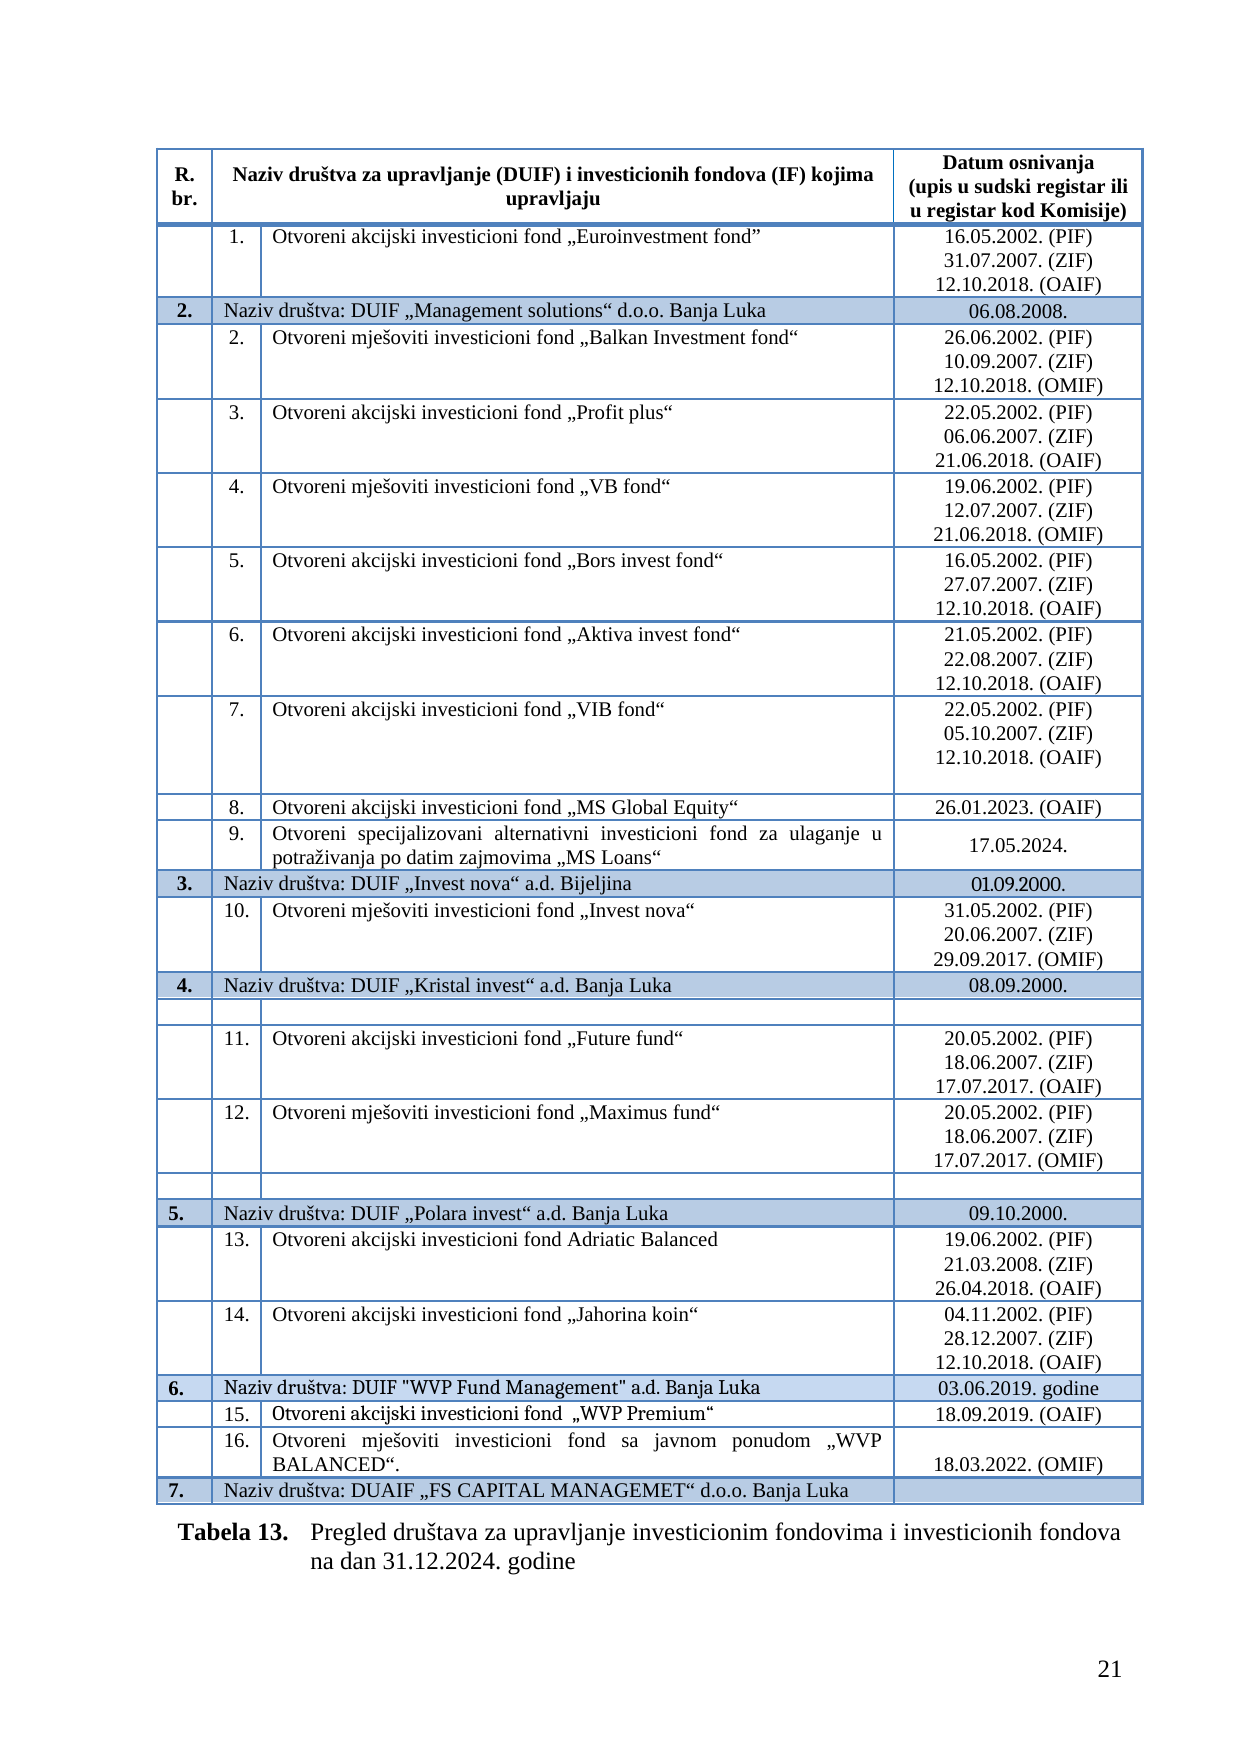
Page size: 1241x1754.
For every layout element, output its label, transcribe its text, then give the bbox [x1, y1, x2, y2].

table_cell 17.05.2024. [895, 821, 1141, 869]
table_cell 20.05.2002. (PIF) 18.06.2007. (ZIF) 17.07.2017. (OMIF) [895, 1100, 1141, 1172]
table_cell [158, 1100, 211, 1172]
table_cell 4. [158, 973, 211, 997]
table_cell 06.08.2008. [895, 298, 1141, 323]
table_cell 01.09.2000. [895, 871, 1141, 896]
table_cell 9. [213, 821, 260, 869]
table_cell 08.09.2000. [895, 973, 1141, 997]
table_cell 18.09.2019. (OAIF) [895, 1402, 1141, 1426]
table_cell Otvoreni akcijski investicioni fond „Profit plus“ [262, 400, 893, 472]
table_cell 7. [158, 1479, 211, 1502]
table_cell [213, 1174, 260, 1198]
table_cell [213, 1000, 260, 1024]
table_cell 26.01.2023. (OAIF) [895, 795, 1141, 819]
table_cell Otvoreni mješoviti investicioni fond „Maximus fund“ [262, 1100, 893, 1172]
table_cell [158, 325, 211, 397]
table_cell Otvoreni akcijski investicioni fond „Future fund“ [262, 1026, 893, 1098]
table_header R. br. [158, 150, 211, 222]
table_cell Otvoreni akcijski investicioni fond „Euroinvestment fond” [262, 227, 893, 296]
table_cell 09.10.2000. [895, 1200, 1141, 1225]
table_cell 04.11.2002. (PIF) 28.12.2007. (ZIF) 12.10.2018. (OAIF) [895, 1302, 1141, 1374]
table_cell Otvoreni mješoviti investicioni fond sa javnom ponudom „WVP BALANCED“. [262, 1428, 893, 1476]
table_cell 6. [158, 1376, 211, 1400]
table_cell [158, 400, 211, 472]
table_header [213, 150, 893, 222]
table_cell 11. [213, 1026, 260, 1098]
table_cell [158, 898, 211, 971]
table_cell Otvoreni akcijski investicioni fond „Jahorina koin“ [262, 1302, 893, 1374]
table_cell [158, 227, 211, 296]
table_cell [158, 821, 211, 869]
table_cell [895, 1479, 1141, 1502]
table_cell [262, 1174, 893, 1198]
table_cell 3. [158, 871, 211, 896]
table_cell 19.06.2002. (PIF) 21.03.2008. (ZIF) 26.04.2018. (OAIF) [895, 1228, 1141, 1299]
table_cell 19.06.2002. (PIF) 12.07.2007. (ZIF) 21.06.2018. (OMIF) [895, 474, 1141, 546]
table_cell 22.05.2002. (PIF) 06.06.2007. (ZIF) 21.06.2018. (OAIF) [895, 400, 1141, 472]
table_cell 1. [213, 227, 260, 296]
table_cell Otvoreni mješoviti investicioni fond „Invest nova“ [262, 898, 893, 971]
table_cell 16.05.2002. (PIF) 31.07.2007. (ZIF) 12.10.2018. (OAIF) [895, 227, 1141, 296]
table_cell [158, 1026, 211, 1098]
table_cell 31.05.2002. (PIF) 20.06.2007. (ZIF) 29.09.2017. (OMIF) [895, 898, 1141, 971]
table_cell Naziv društva: DUIF „Management solutions“ d.o.o. Banja Luka [213, 298, 893, 323]
table_cell Otvoreni mješoviti investicioni fond „VB fond“ [262, 474, 893, 546]
table_cell Naziv društva: DUIF "WVP Fund Management" a.d. Banja Luka [213, 1376, 893, 1400]
table_cell 2. [158, 298, 211, 323]
table_cell Naziv društva: DUAIF „FS CAPITAL MANAGEMET“ d.o.o. Banja Luka [213, 1479, 893, 1502]
table_cell 16.05.2002. (PIF) 27.07.2007. (ZIF) 12.10.2018. (OAIF) [895, 548, 1141, 620]
table_cell 26.06.2002. (PIF) 10.09.2007. (ZIF) 12.10.2018. (OMIF) [895, 325, 1141, 397]
table_cell Naziv društva: DUIF „Polara invest“ a.d. Banja Luka [213, 1200, 893, 1225]
table_cell [262, 1000, 893, 1024]
table_cell [158, 1228, 211, 1299]
table_cell 3. [213, 400, 260, 472]
table_cell Otvoreni akcijski investicioni fond Adriatic Balanced [262, 1228, 893, 1299]
table_cell 2. [213, 325, 260, 397]
table_cell 21.05.2002. (PIF) 22.08.2007. (ZIF) 12.10.2018. (OAIF) [895, 623, 1141, 694]
table_cell [158, 1302, 211, 1374]
table_cell 18.03.2022. (OMIF) [895, 1428, 1141, 1476]
table_cell 14. [213, 1302, 260, 1374]
table_cell Otvoreni akcijski investicioni fond „MS Global Equity“ [262, 795, 893, 819]
table_cell 4. [213, 474, 260, 546]
table_cell Naziv društva: DUIF „Invest nova“ a.d. Bijelјina [213, 871, 893, 896]
table_cell Otvoreni akcijski investicioni fond „Aktiva invest fond“ [262, 623, 893, 694]
table_cell 15. [213, 1402, 260, 1426]
table_cell [895, 1000, 1141, 1024]
table_cell [895, 1174, 1141, 1198]
table_cell 20.05.2002. (PIF) 18.06.2007. (ZIF) 17.07.2017. (OAIF) [895, 1026, 1141, 1098]
table_cell Otvoreni akcijski investicioni fond „Bors invest fond“ [262, 548, 893, 620]
table_cell 10. [213, 898, 260, 971]
table_cell Otvoreni mješoviti investicioni fond „Balkan Investment fond“ [262, 325, 893, 397]
table_cell [158, 474, 211, 546]
table_cell 5. [158, 1200, 211, 1225]
table_cell Naziv društva: DUIF „Kristal invest“ a.d. Banja Luka [213, 973, 893, 997]
table_cell 5. [213, 548, 260, 620]
table_cell 22.05.2002. (PIF) 05.10.2007. (ZIF) 12.10.2018. (OAIF) [895, 697, 1141, 793]
table_cell [158, 1000, 211, 1024]
table_cell [158, 1428, 211, 1476]
table_cell [158, 795, 211, 819]
table_cell [158, 697, 211, 793]
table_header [894, 150, 1141, 222]
table_cell Otvoreni akcijski investicioni fond „VIB fond“ [262, 697, 893, 793]
table_cell 13. [213, 1228, 260, 1299]
table_cell 7. [213, 697, 260, 793]
table_cell [158, 1174, 211, 1198]
table_cell [158, 548, 211, 620]
table_cell 12. [213, 1100, 260, 1172]
table_cell Otvoreni akcijski investicioni fond „WVP Premium“ [262, 1402, 893, 1426]
table_cell [158, 1402, 211, 1426]
table_cell 03.06.2019. godine [895, 1376, 1141, 1400]
table_cell [158, 623, 211, 694]
table_cell Otvoreni specijalizovani alternativni investicioni fond za ulaganje u potraživanja po datim zajmovima „MS Loans“ [262, 821, 893, 869]
table_cell 6. [213, 623, 260, 694]
table_cell 16. [213, 1428, 260, 1476]
table_cell 8. [213, 795, 260, 819]
